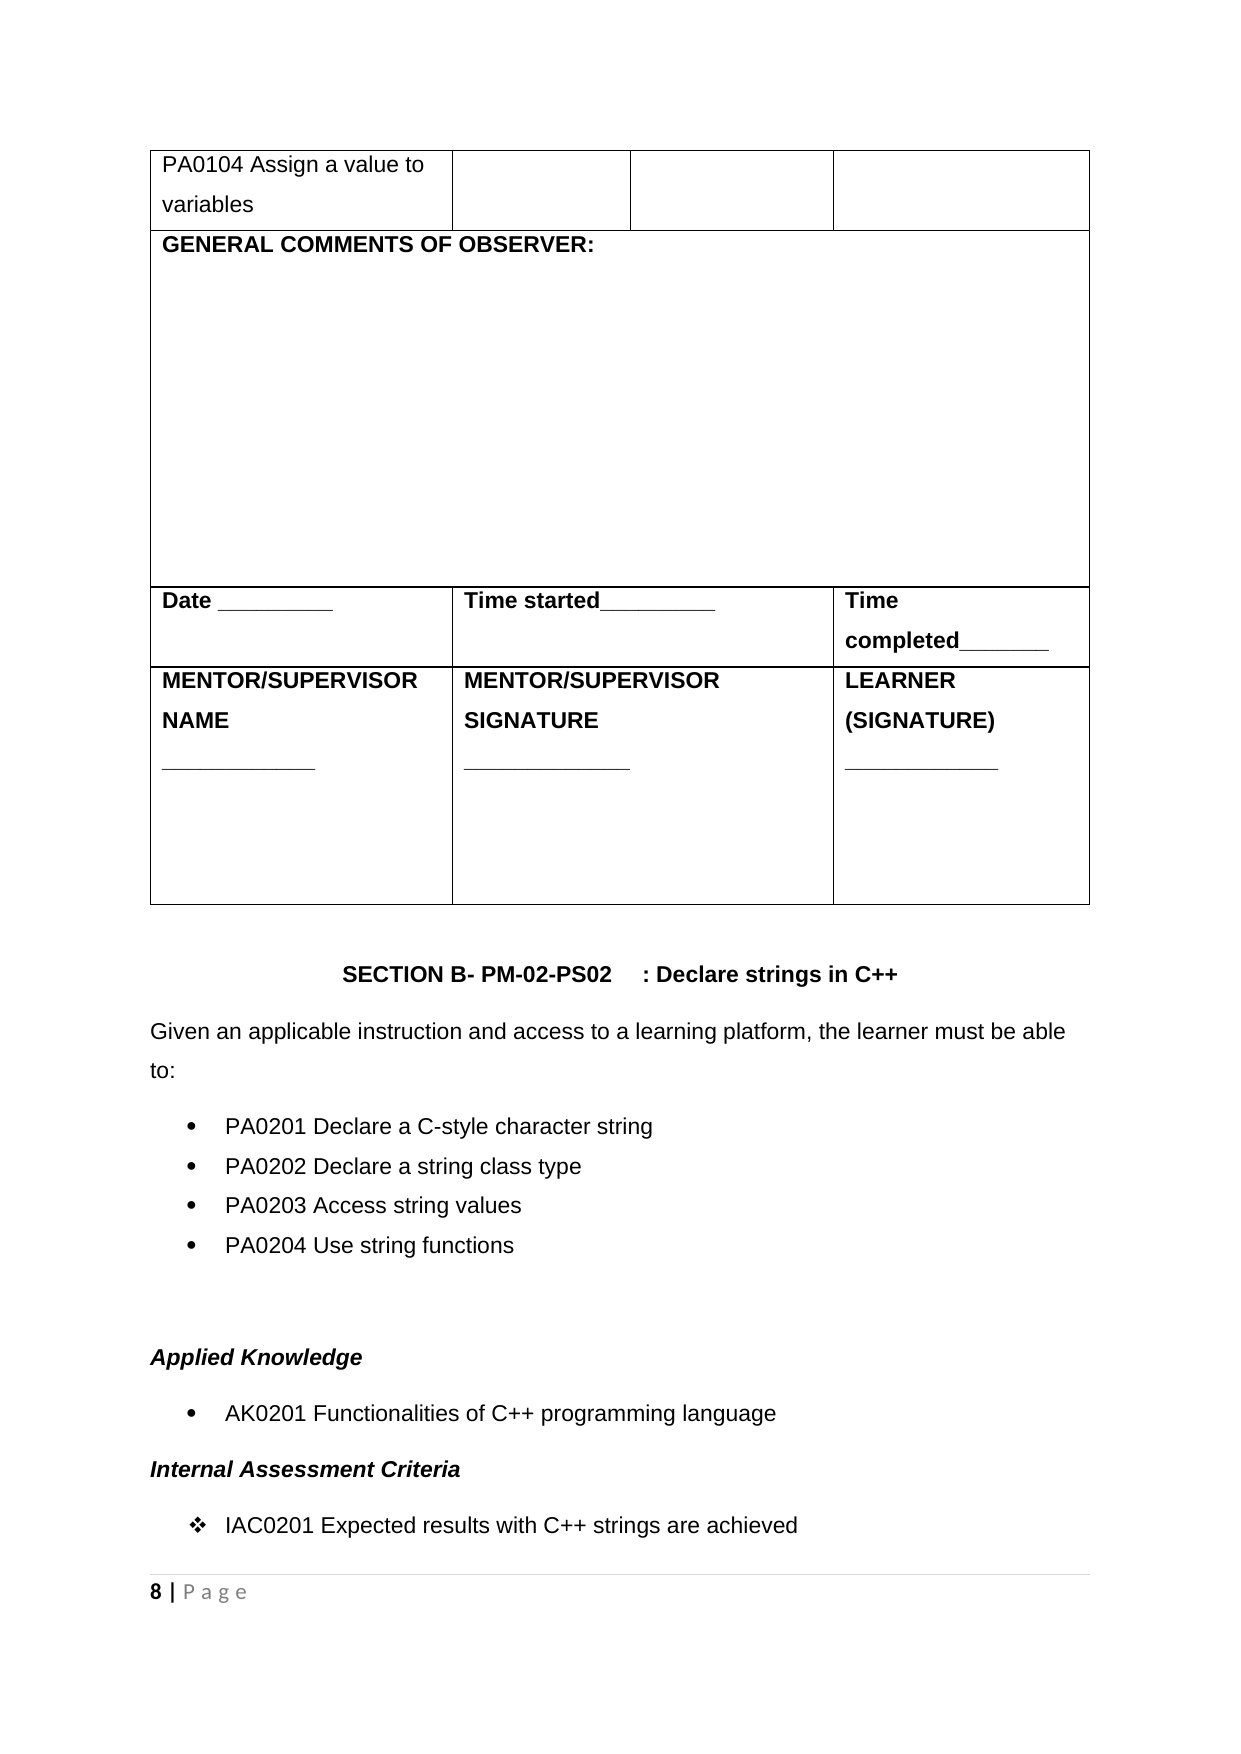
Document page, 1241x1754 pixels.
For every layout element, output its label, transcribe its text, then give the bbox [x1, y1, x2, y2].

list PA0203 Access string values [187, 1192, 1090, 1218]
list AK0201 Functionalities of C++ programming language [187, 1400, 1090, 1426]
text SECTION B- PM-02-PS02 : Declare strings in C++ [150, 961, 1090, 988]
list IAC0201 Expected results with C++ strings are achieved [187, 1512, 1090, 1539]
table_cell Time started_________ [453, 588, 833, 666]
table_cell GENERAL COMMENTS OF OBSERVER: [151, 231, 1089, 586]
table_cell MENTOR/SUPERVISOR NAME ____________ [151, 668, 452, 904]
table_cell PA0104 Assign a value to variables [151, 151, 452, 230]
table_cell [631, 151, 833, 230]
table_cell Date _________ [151, 588, 452, 666]
table_cell MENTOR/SUPERVISOR SIGNATURE _____________ [453, 668, 833, 904]
table_cell [453, 151, 630, 230]
list PA0202 Declare a string class type [187, 1153, 1090, 1179]
list PA0201 Declare a C-style character string [187, 1113, 1090, 1139]
text Applied Knowledge [150, 1344, 1090, 1370]
table_cell LEARNER (SIGNATURE) ____________ [834, 668, 1089, 904]
text Internal Assessment Criteria [150, 1456, 1090, 1483]
table_cell Time completed_______ [834, 588, 1089, 666]
text Given an applicable instruction and access to a learning platform, the learner must be able to: [150, 1018, 1090, 1083]
table_cell [834, 151, 1089, 230]
list PA0204 Use string functions [187, 1232, 1090, 1258]
